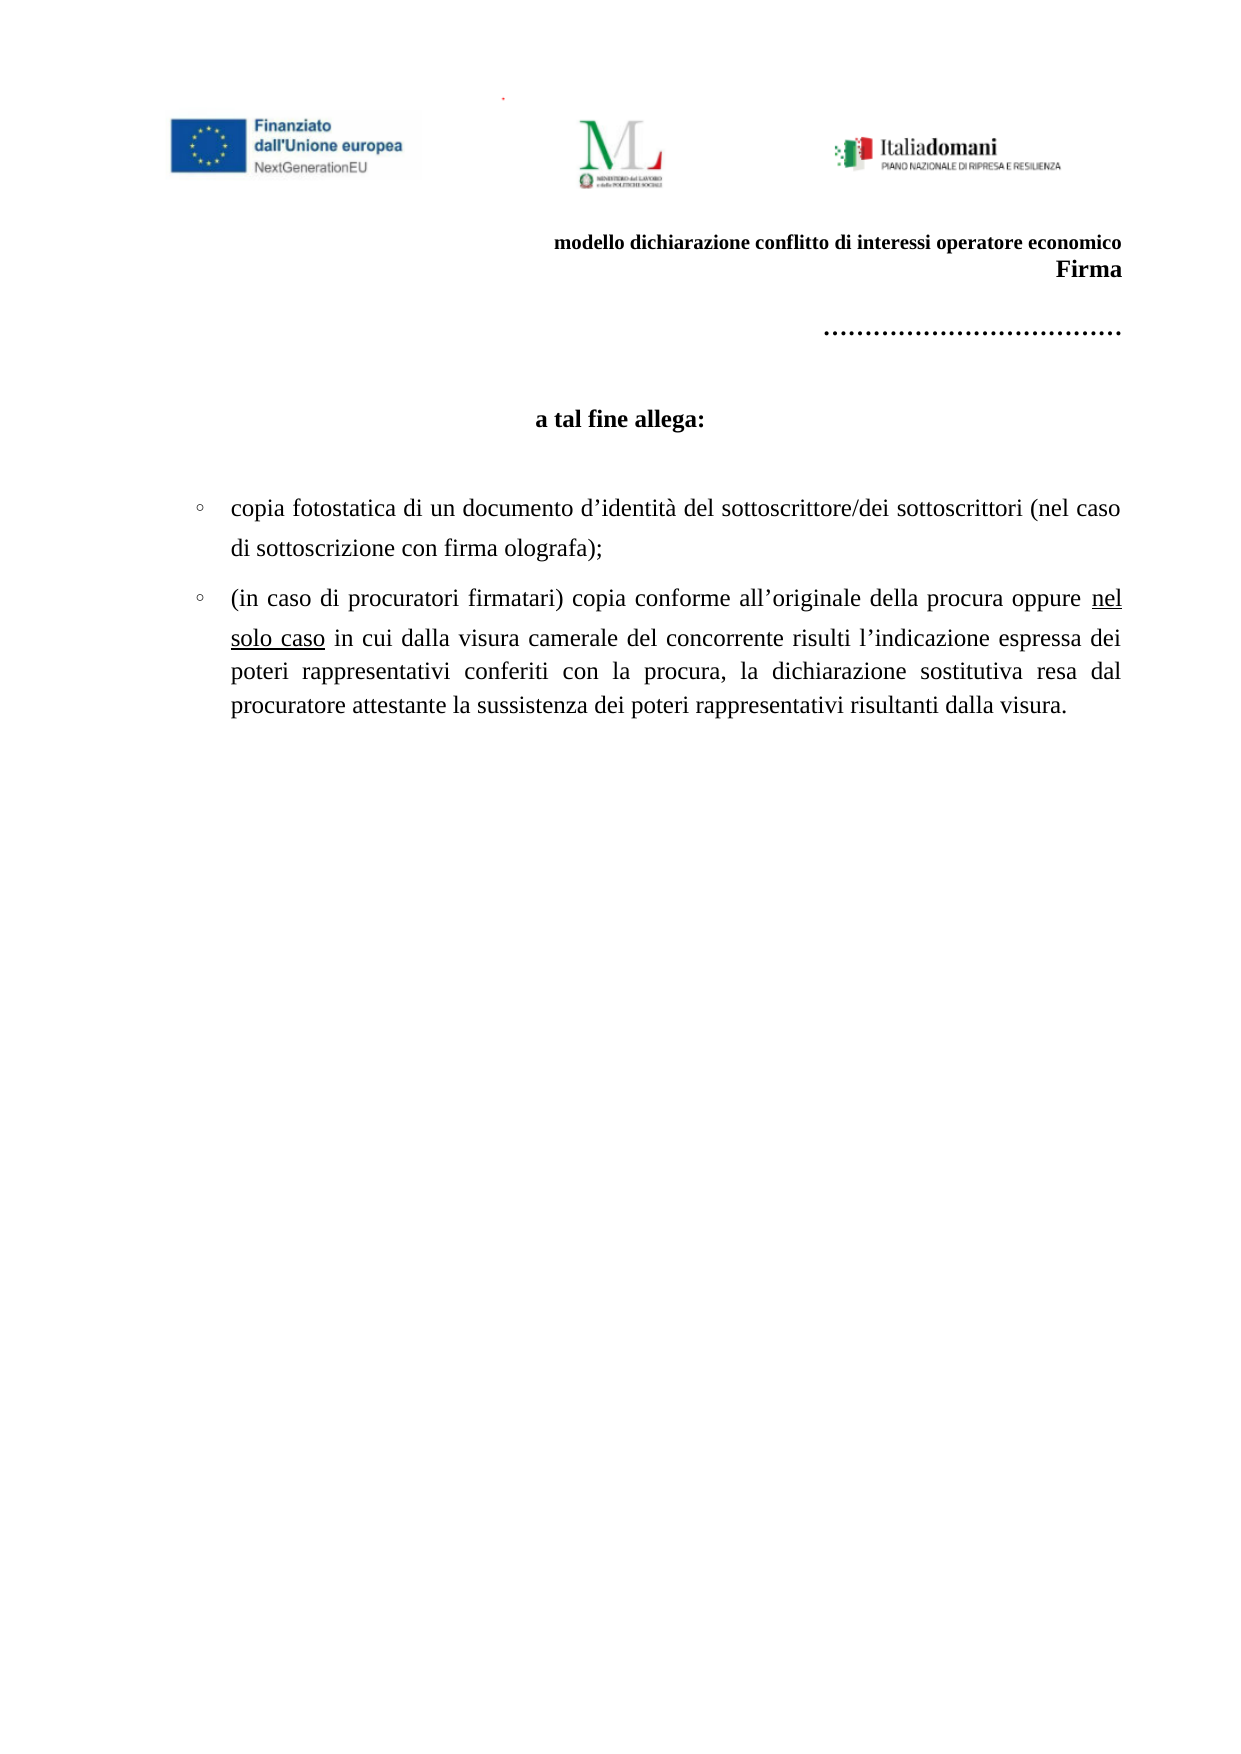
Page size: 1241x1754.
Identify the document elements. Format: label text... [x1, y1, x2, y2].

text Firma [156, 254, 1122, 283]
text ……………………………… [156, 312, 1122, 341]
list (in caso di procuratori firmatari) copia conforme all’originale della procura oppure nel solo caso in cui dalla visura camerale del concorrente risulti l’indicazione espressa dei poteri rappresentativi conferiti con la procura, la dichiarazione sostitutiva resa dal procuratore attestante la sussistenza dei poteri rappresentativi risultanti dalla visura. [193, 572, 1122, 719]
list copia fotostatica di un documento d’identità del sottoscrittore/dei sottoscrittori (nel caso di sottoscrizione con firma olografa); [193, 482, 1122, 562]
picture [118, 75, 1123, 207]
text a tal fine allega: [118, 404, 1122, 433]
